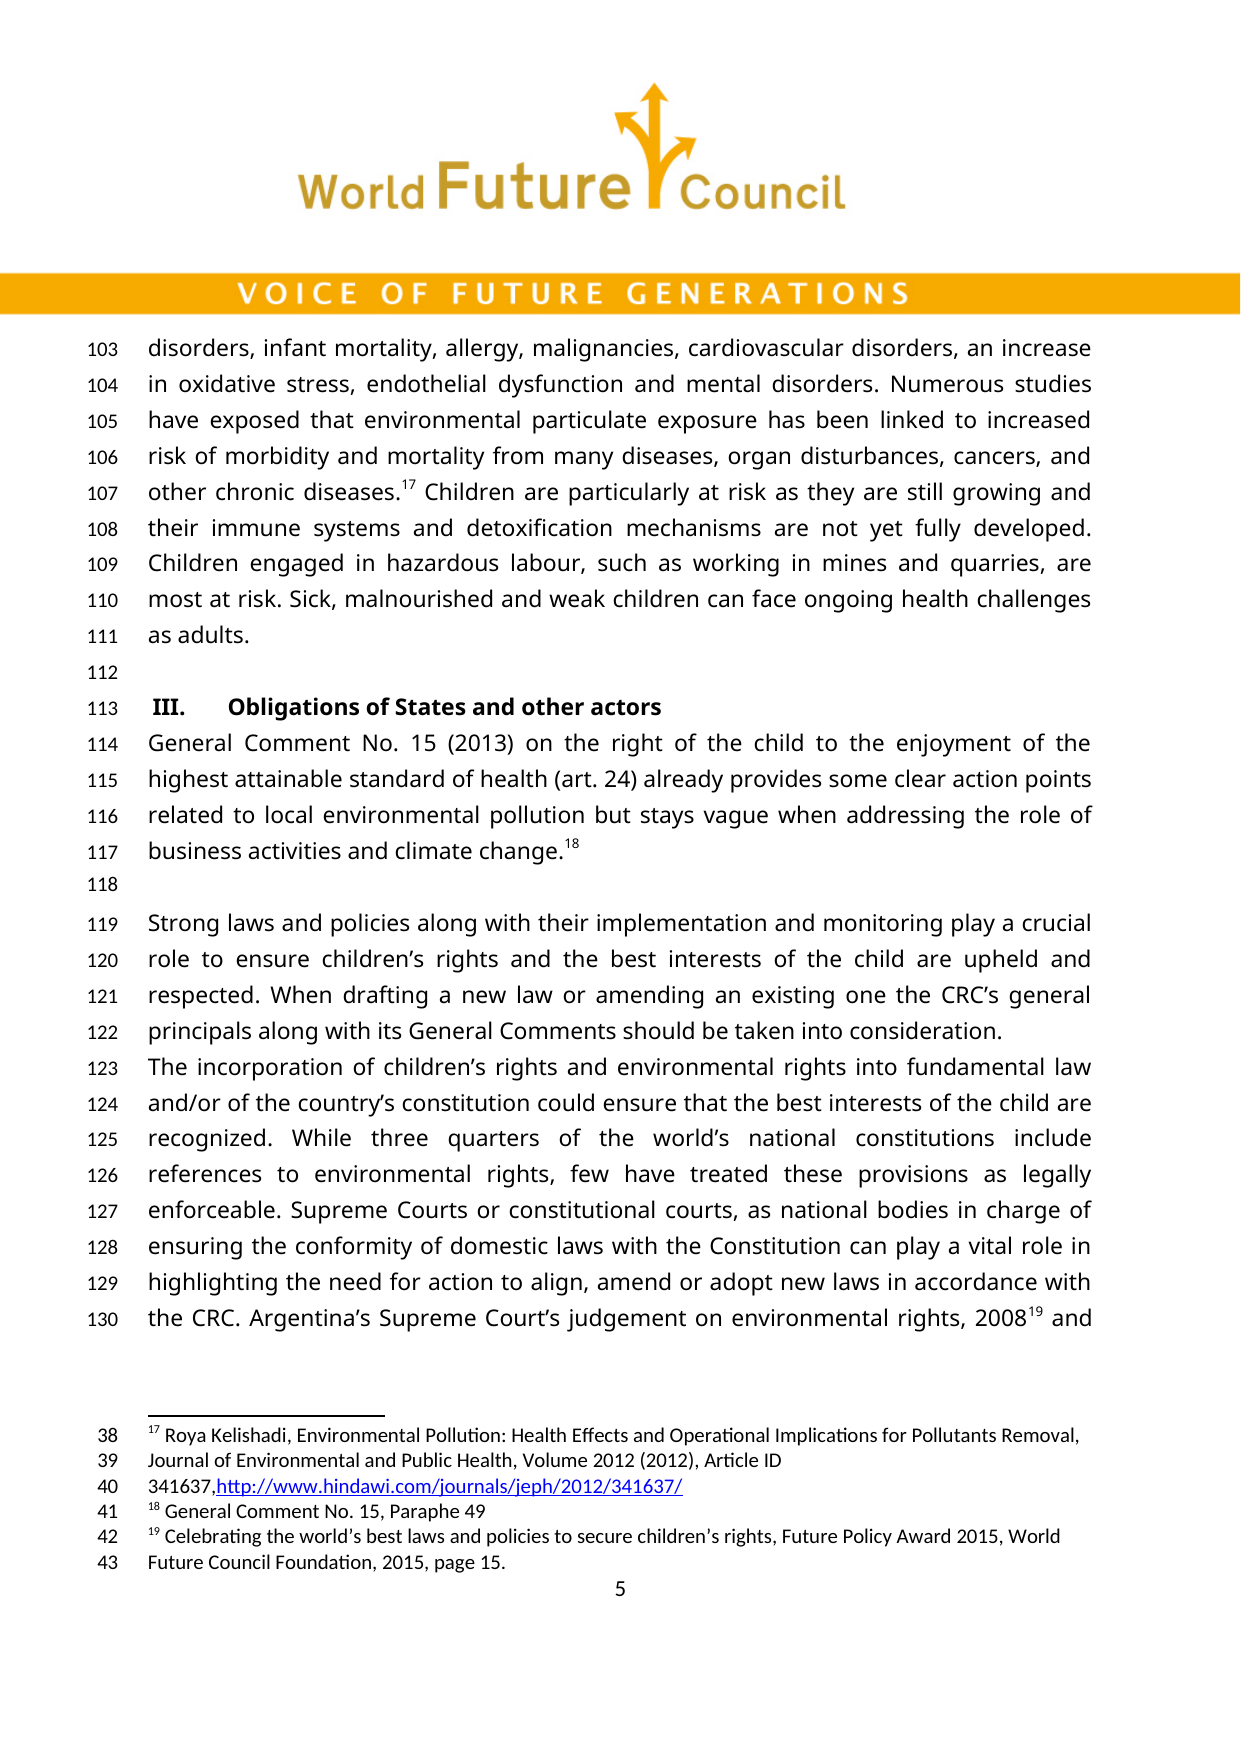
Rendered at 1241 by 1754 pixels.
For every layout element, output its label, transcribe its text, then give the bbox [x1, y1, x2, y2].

picture [0, 26, 1241, 327]
text Environmental pollution causes grave and irreparable damage to the earth and contributes to health problems and a lower quality of life. Air pollution is a major environment-related health threat to children and a risk factor for both acute and chronic respiratory disease; especially Asthma and allergies but also to other adverse health effects. Some of the most important harmful effects are perinatal disorders, infant mortality, allergy, malignancies, cardiovascular disorders, an increase in oxidative stress, endothelial dysfunction and mental disorders. Numerous studies have exposed that environmental particulate exposure has been linked to increased risk of morbidity and mortality from many diseases, organ disturbances, cancers, and other chronic diseases. Children are particularly at risk as they are still growing and their immune systems and detoxification mechanisms are not yet fully developed. Children engaged in hazardous labour, such as working in mines and quarries, are most at risk. Sick, malnourished and weak children can face ongoing health challenges as adults. [148, 148, 1093, 651]
text Strong laws and policies along with their implementation and monitoring play a crucial role to ensure children’s rights and the best interests of the child are upheld and respected. When drafting a new law or amending an existing one the CRC’s general principals along with its General Comments should be taken into consideration. [148, 907, 1093, 1046]
list Obligations of States and other actors [152, 691, 1093, 722]
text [148, 1051, 1093, 1333]
text General Comment No. 15 (2013) on the right of the child to the enjoyment of the highest attainable standard of health (art. 24) already provides some clear action points related to local environmental pollution but stays vague when addressing the role of business activities and climate change. [148, 727, 1093, 866]
